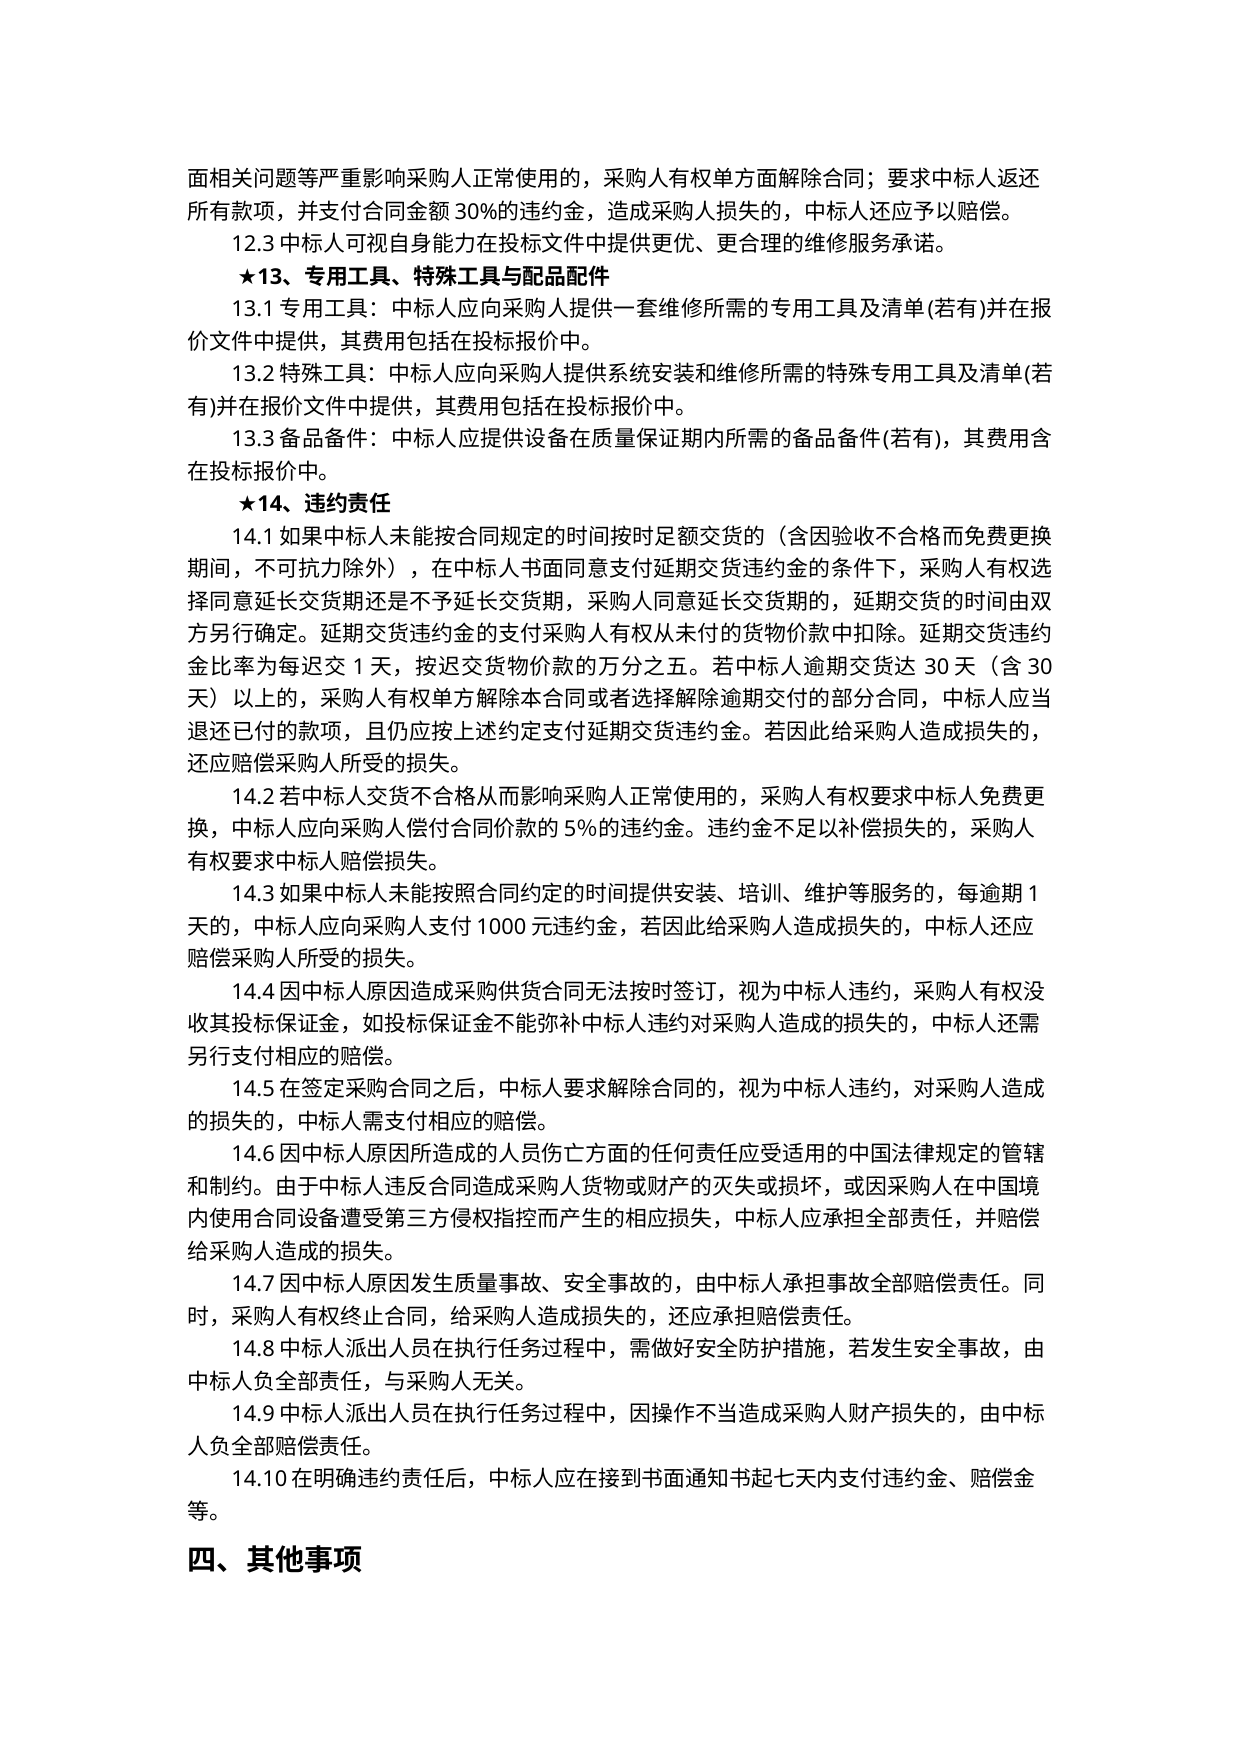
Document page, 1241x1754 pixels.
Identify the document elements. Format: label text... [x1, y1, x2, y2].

text 14.3如果中标人未能按照合同约定的时间提供安装、培训、维护等服务的，每逾期1天的，中标人应向采购人支付1000元违约金，若因此给采购人造成损失的，中标人还应赔偿采购人所受的损失。 [187, 877, 1053, 974]
text 14.7因中标人原因发生质量事故、安全事故的，由中标人承担事故全部赔偿责任。同时，采购人有权终止合同，给采购人造成损失的，还应承担赔偿责任。 [187, 1267, 1053, 1332]
text 13.1专用工具：中标人应向采购人提供一套维修所需的专用工具及清单(若有)并在报价文件中提供，其费用包括在投标报价中。 [187, 292, 1053, 357]
text 14.2若中标人交货不合格从而影响采购人正常使用的，采购人有权要求中标人免费更换，中标人应向采购人偿付合同价款的5％的违约金。违约金不足以补偿损失的，采购人有权要求中标人赔偿损失。 [187, 779, 1053, 877]
text 14.9中标人派出人员在执行任务过程中，因操作不当造成采购人财产损失的，由中标人负全部赔偿责任。 [187, 1397, 1053, 1462]
text ★13、专用工具、特殊工具与配品配件 [187, 259, 1053, 292]
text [187, 162, 1053, 227]
text 14.1如果中标人未能按合同规定的时间按时足额交货的（含因验收不合格而免费更换期间，不可抗力除外），在中标人书面同意支付延期交货违约金的条件下，采购人有权选择同意延长交货期还是不予延长交货期，采购人同意延长交货期的，延期交货的时间由双方另行确定。延期交货违约金的支付采购人有权从未付的货物价款中扣除。延期交货违约金比率为每迟交1天，按迟交货物价款的万分之五。若中标人逾期交货达30天（含30天）以上的，采购人有权单方解除本合同或者选择解除逾期交付的部分合同，中标人应当退还已付的款项，且仍应按上述约定支付延期交货违约金。若因此给采购人造成损失的，还应赔偿采购人所受的损失。 [187, 519, 1053, 779]
text 四、其他事项 [187, 1527, 1053, 1592]
text 14.5在签定采购合同之后，中标人要求解除合同的，视为中标人违约，对采购人造成的损失的，中标人需支付相应的赔偿。 [187, 1072, 1053, 1137]
text 13.3备品备件：中标人应提供设备在质量保证期内所需的备品备件(若有)，其费用含在投标报价中。 [187, 422, 1053, 487]
text 14.10在明确违约责任后，中标人应在接到书面通知书起七天内支付违约金、赔偿金等。 [187, 1462, 1053, 1527]
text 14.6因中标人原因所造成的人员伤亡方面的任何责任应受适用的中国法律规定的管辖和制约。由于中标人违反合同造成采购人货物或财产的灭失或损坏，或因采购人在中国境内使用合同设备遭受第三方侵权指控而产生的相应损失，中标人应承担全部责任，并赔偿给采购人造成的损失。 [187, 1137, 1053, 1267]
text 14.4因中标人原因造成采购供货合同无法按时签订，视为中标人违约，采购人有权没收其投标保证金，如投标保证金不能弥补中标人违约对采购人造成的损失的，中标人还需另行支付相应的赔偿。 [187, 974, 1053, 1072]
text 13.2特殊工具：中标人应向采购人提供系统安装和维修所需的特殊专用工具及清单(若有)并在报价文件中提供，其费用包括在投标报价中。 [187, 357, 1053, 422]
text ★14、违约责任 [187, 487, 1053, 519]
text 14.8中标人派出人员在执行任务过程中，需做好安全防护措施，若发生安全事故，由中标人负全部责任，与采购人无关。 [187, 1332, 1053, 1397]
text 12.3中标人可视自身能力在投标文件中提供更优、更合理的维修服务承诺。 [187, 227, 1053, 259]
